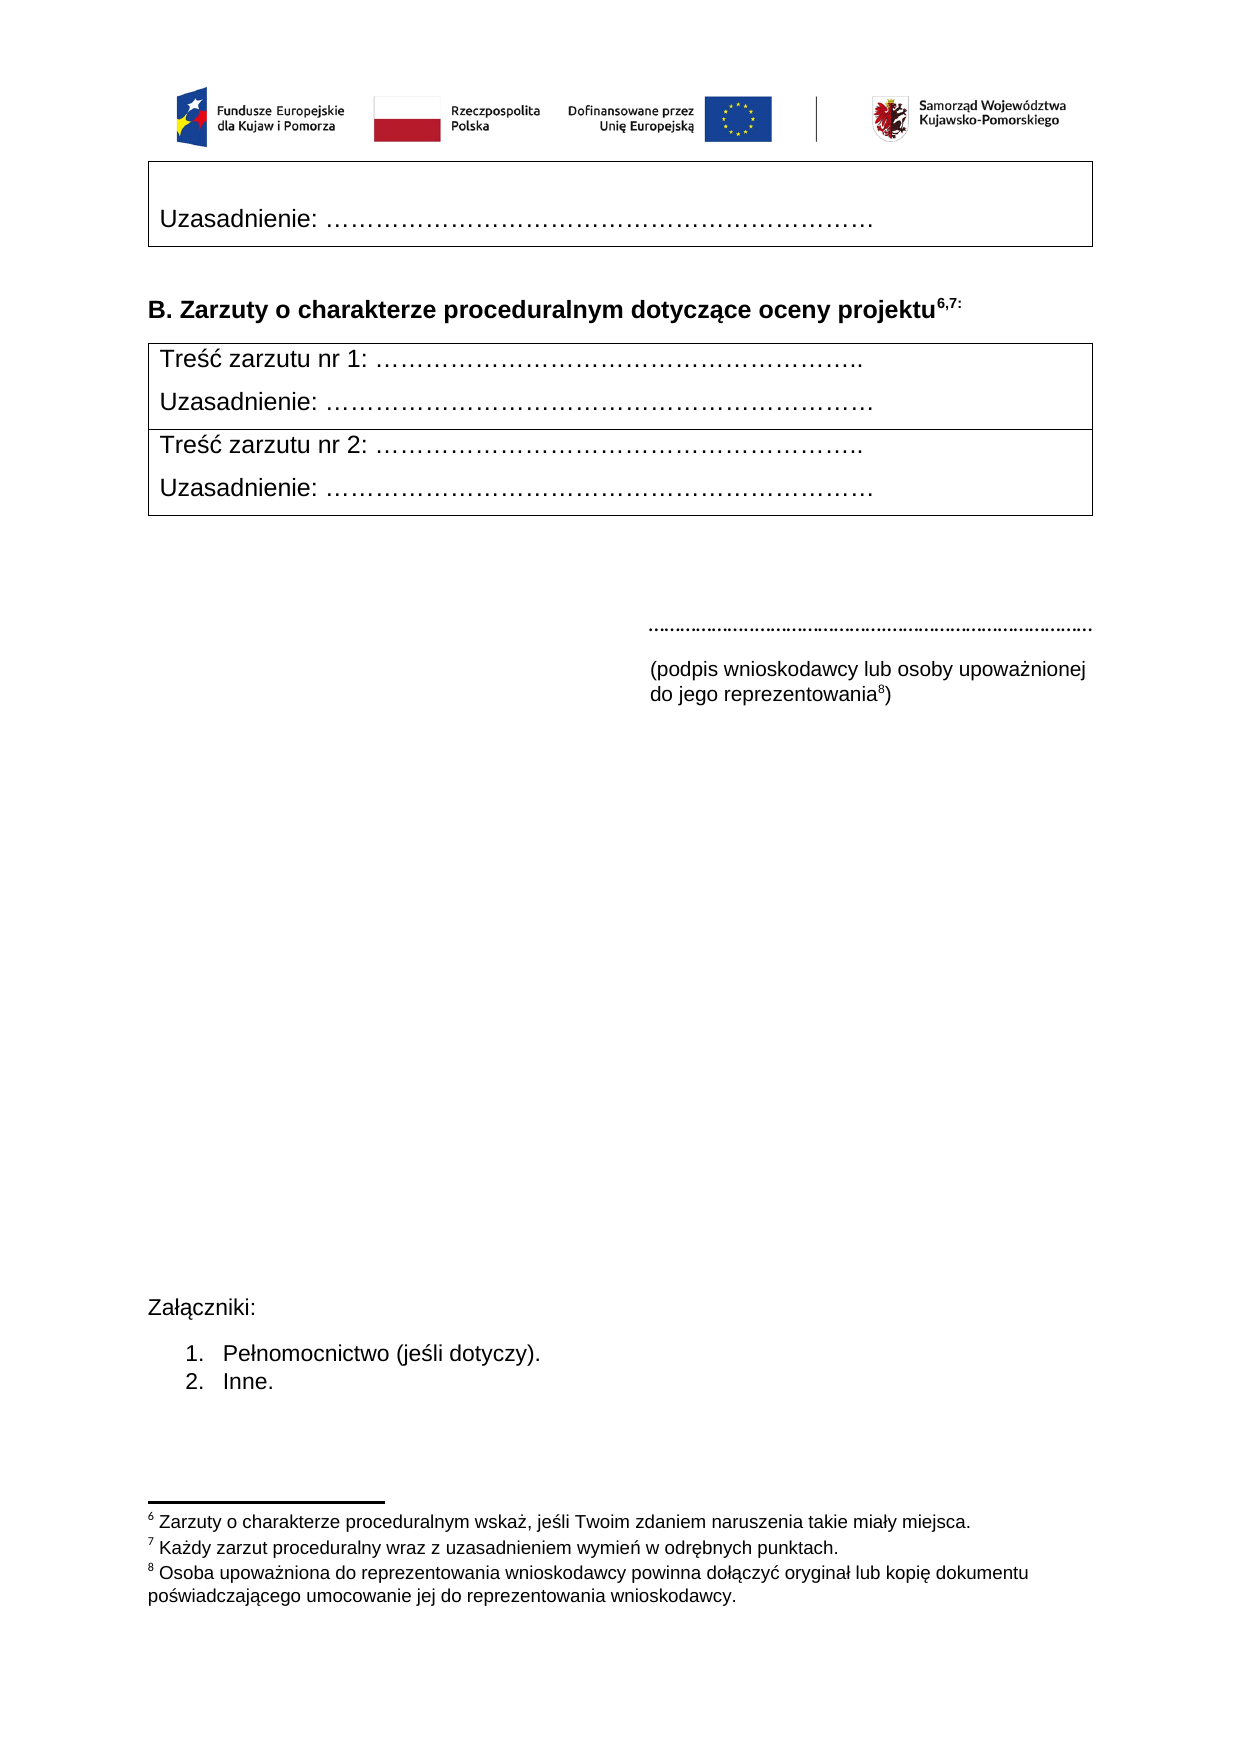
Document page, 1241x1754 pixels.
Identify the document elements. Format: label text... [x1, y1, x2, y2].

text B. Zarzuty o charakterze proceduralnym dotyczące oceny projektu,: [148, 295, 1093, 324]
table_cell Treść zarzutu nr 2: ………………………………………………….. Uzasadnienie: ………………………………………………………… [149, 162, 1092, 246]
picture [147, 73, 1093, 161]
text Załączniki: [148, 1294, 1093, 1321]
text ………………..…………………….………………………………… [148, 609, 1093, 637]
table_header Treść zarzutu nr 1: ………………………………………………….. Uzasadnienie: ………………………………………………………… [149, 344, 1092, 429]
list Pełnomocnictwo (jeśli dotyczy). [185, 1339, 1093, 1366]
list Inne. [185, 1368, 1093, 1394]
table_cell Treść zarzutu nr 2: ………………………………………………….. Uzasadnienie: ………………………………………………………… [149, 430, 1092, 515]
text (podpis wnioskodawcy lub osoby upoważnionej do jego reprezentowania) [650, 656, 1093, 706]
